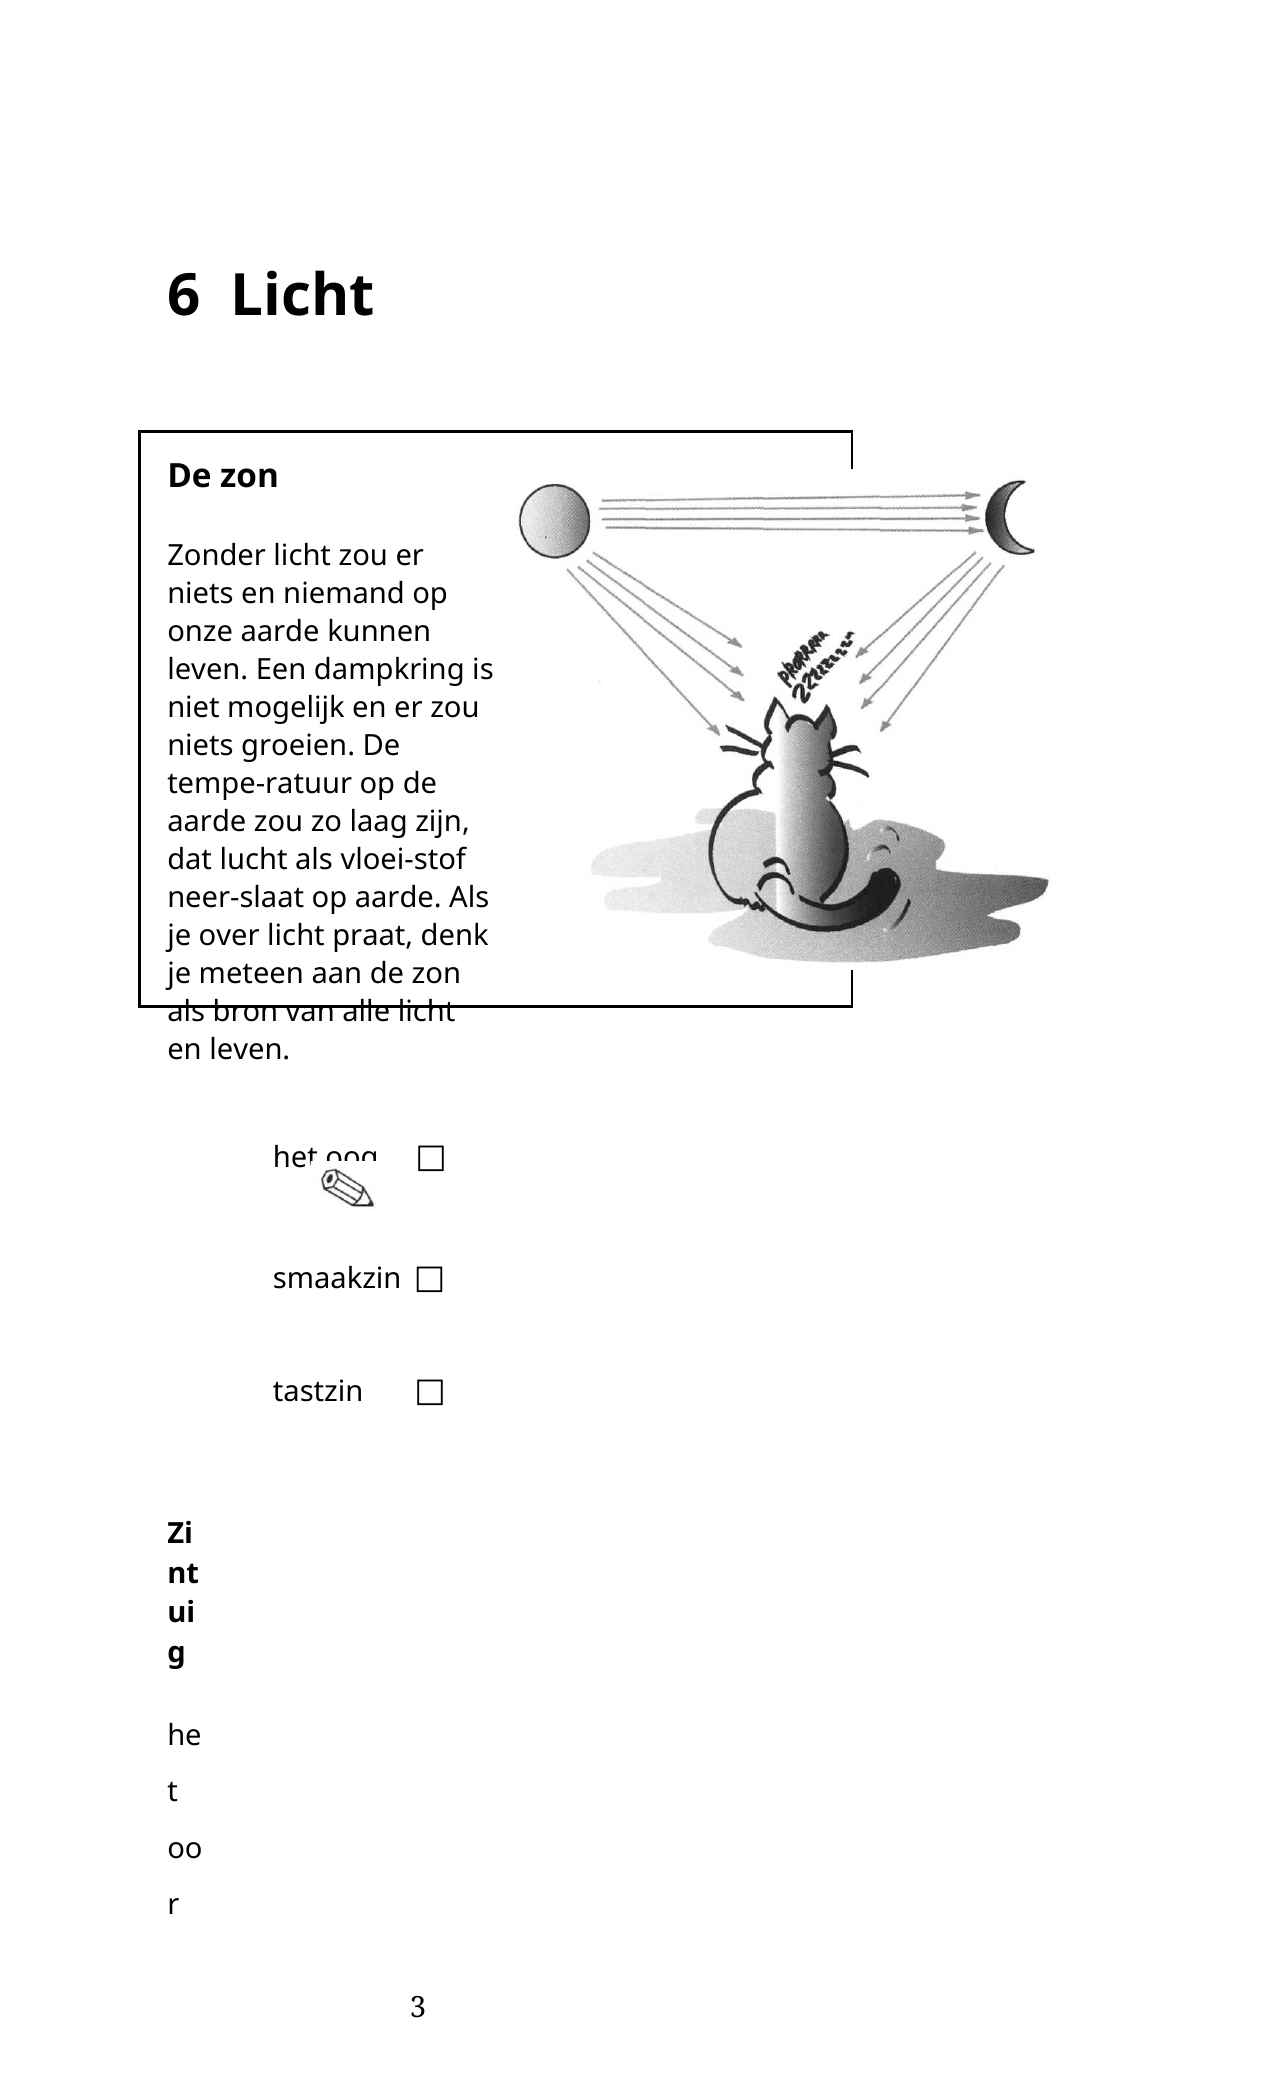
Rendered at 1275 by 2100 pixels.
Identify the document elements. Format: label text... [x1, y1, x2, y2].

text smaakzin □ [273, 1253, 534, 1299]
text De zon [167, 452, 534, 498]
picture [310, 1161, 386, 1227]
text 6 Licht [167, 258, 534, 314]
text tastzin □ [273, 1365, 534, 1411]
text Zonder licht zou er niets en niemand op onze aarde kunnen leven. Een dampkring is niet mogelijk en er zou niets groeien. De tempe-ratuur op de aarde zou zo laag zijn, dat lucht als vloei-stof neer-slaat op aarde. Als je over licht praat, denk je meteen aan de zon als bron van alle licht en leven. [167, 534, 495, 1067]
text het oog □ [273, 1122, 534, 1178]
text het oor □ [167, 1700, 211, 1926]
text Zintuig [167, 1512, 211, 1671]
